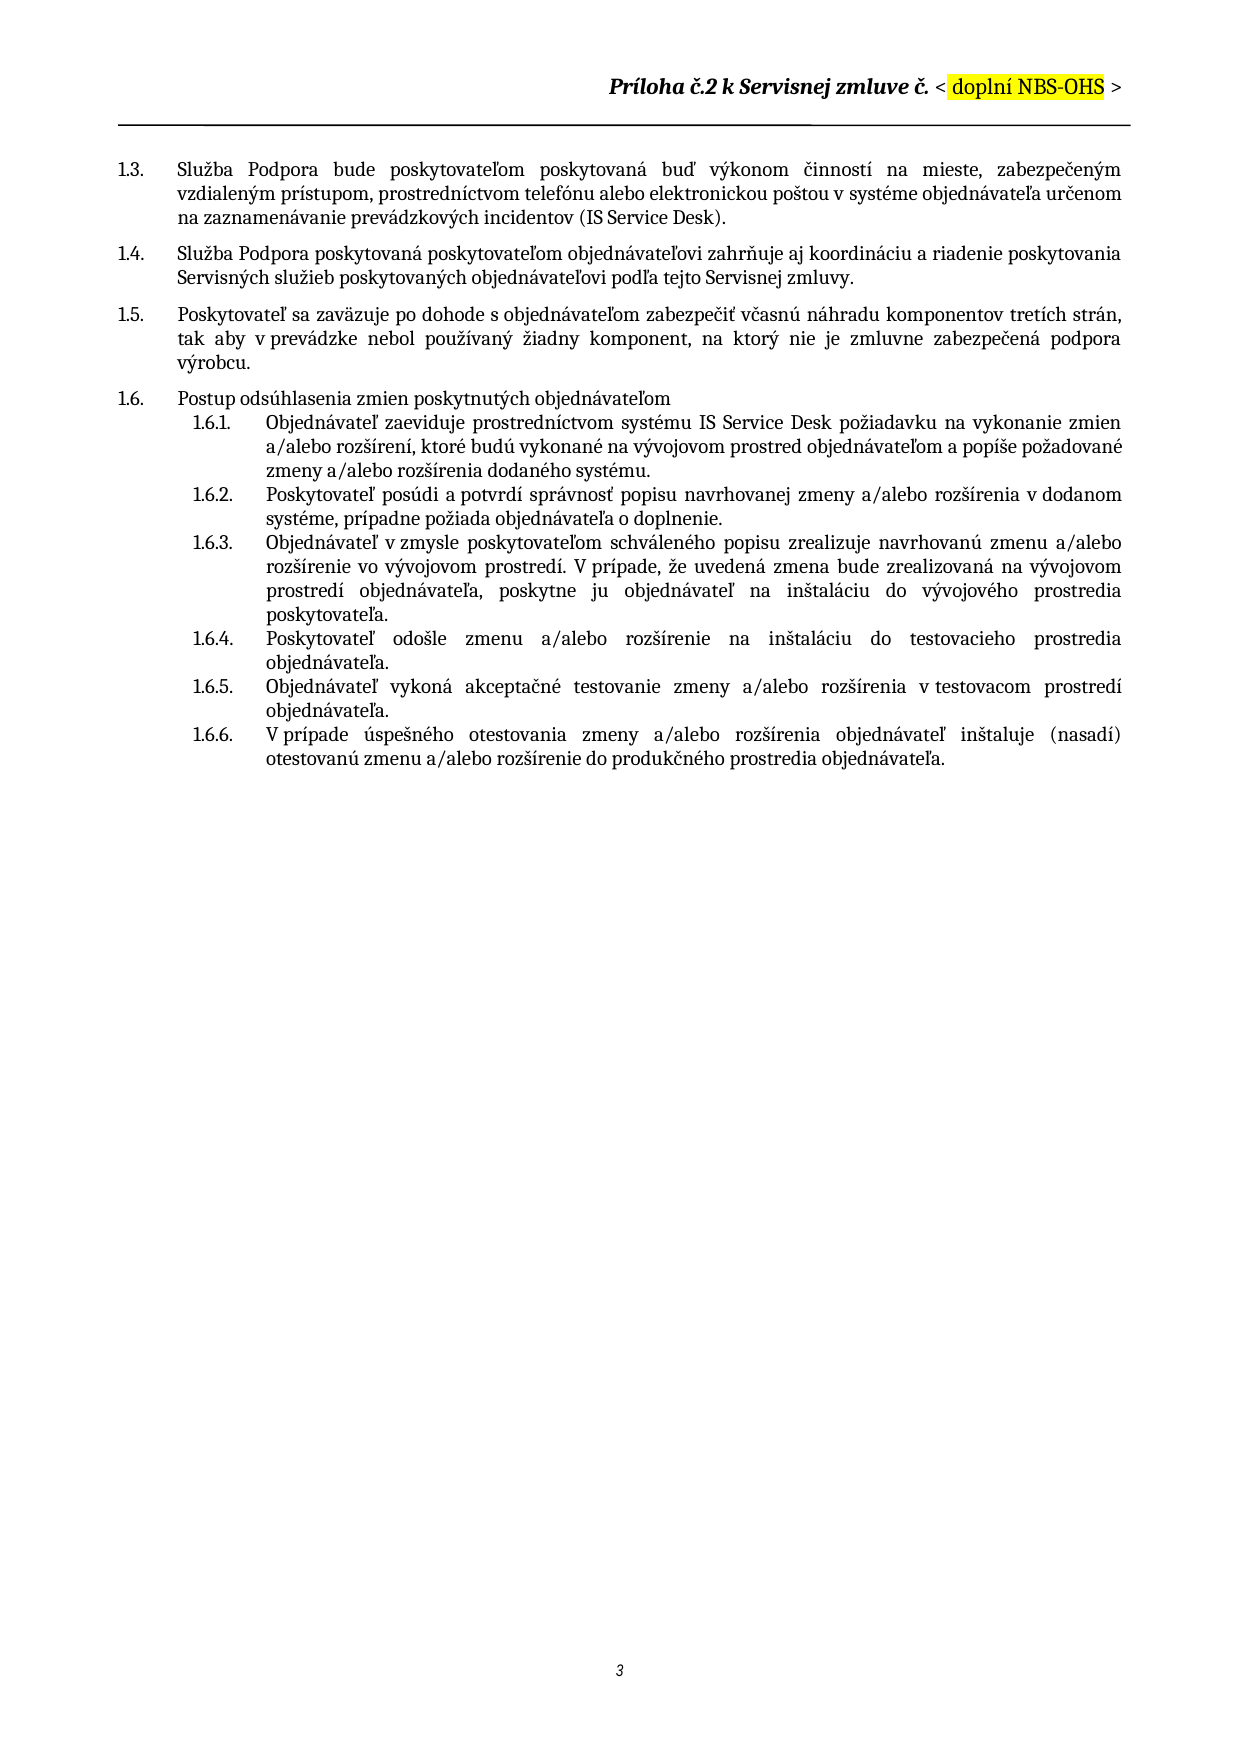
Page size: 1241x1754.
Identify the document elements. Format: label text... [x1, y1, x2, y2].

list Služba Podpora bude poskytovateľom poskytovaná buď výkonom činností na mieste, zabezpečeným vzdialeným prístupom, prostredníctvom telefónu alebo elektronickou poštou v systéme objednávateľa určenom na zaznamenávanie prevádzkových incidentov (IS Service Desk). [118, 158, 1122, 229]
list Objednávateľ zaeviduje prostredníctvom systému IS Service Desk požiadavku na vykonanie zmien a/alebo rozšírení, ktoré budú vykonané na vývojovom prostred objednávateľom a popíše požadované zmeny a/alebo rozšírenia dodaného systému. [193, 411, 1122, 483]
list Služba Podpora poskytovaná poskytovateľom objednávateľovi zahrňuje aj koordináciu a riadenie poskytovania Servisných služieb poskytovaných objednávateľovi podľa tejto Servisnej zmluvy. [118, 242, 1122, 290]
list Objednávateľ v zmysle poskytovateľom schváleného popisu zrealizuje navrhovanú zmenu a/alebo rozšírenie vo vývojovom prostredí. V prípade, že uvedená zmena bude zrealizovaná na vývojovom prostredí objednávateľa, poskytne ju objednávateľ na inštaláciu do vývojového prostredia poskytovateľa. [193, 531, 1122, 626]
list Poskytovateľ sa zaväzuje po dohode s objednávateľom zabezpečiť včasnú náhradu komponentov tretích strán, tak aby v prevádzke nebol používaný žiadny komponent, na ktorý nie je zmluvne zabezpečená podpora výrobcu. [118, 302, 1122, 374]
list Poskytovateľ posúdi a potvrdí správnosť popisu navrhovanej zmeny a/alebo rozšírenia v dodanom systéme, prípadne požiada objednávateľa o doplnenie. [193, 483, 1122, 531]
list V prípade úspešného otestovania zmeny a/alebo rozšírenia objednávateľ inštaluje (nasadí) otestovanú zmenu a/alebo rozšírenie do produkčného prostredia objednávateľa. [193, 722, 1122, 770]
list Poskytovateľ odošle zmenu a/alebo rozšírenie na inštaláciu do testovacieho prostredia objednávateľa. [193, 626, 1122, 674]
list Objednávateľ vykoná akceptačné testovanie zmeny a/alebo rozšírenia v testovacom prostredí objednávateľa. [193, 674, 1122, 722]
list Postup odsúhlasenia zmien poskytnutých objednávateľom [118, 387, 1122, 411]
